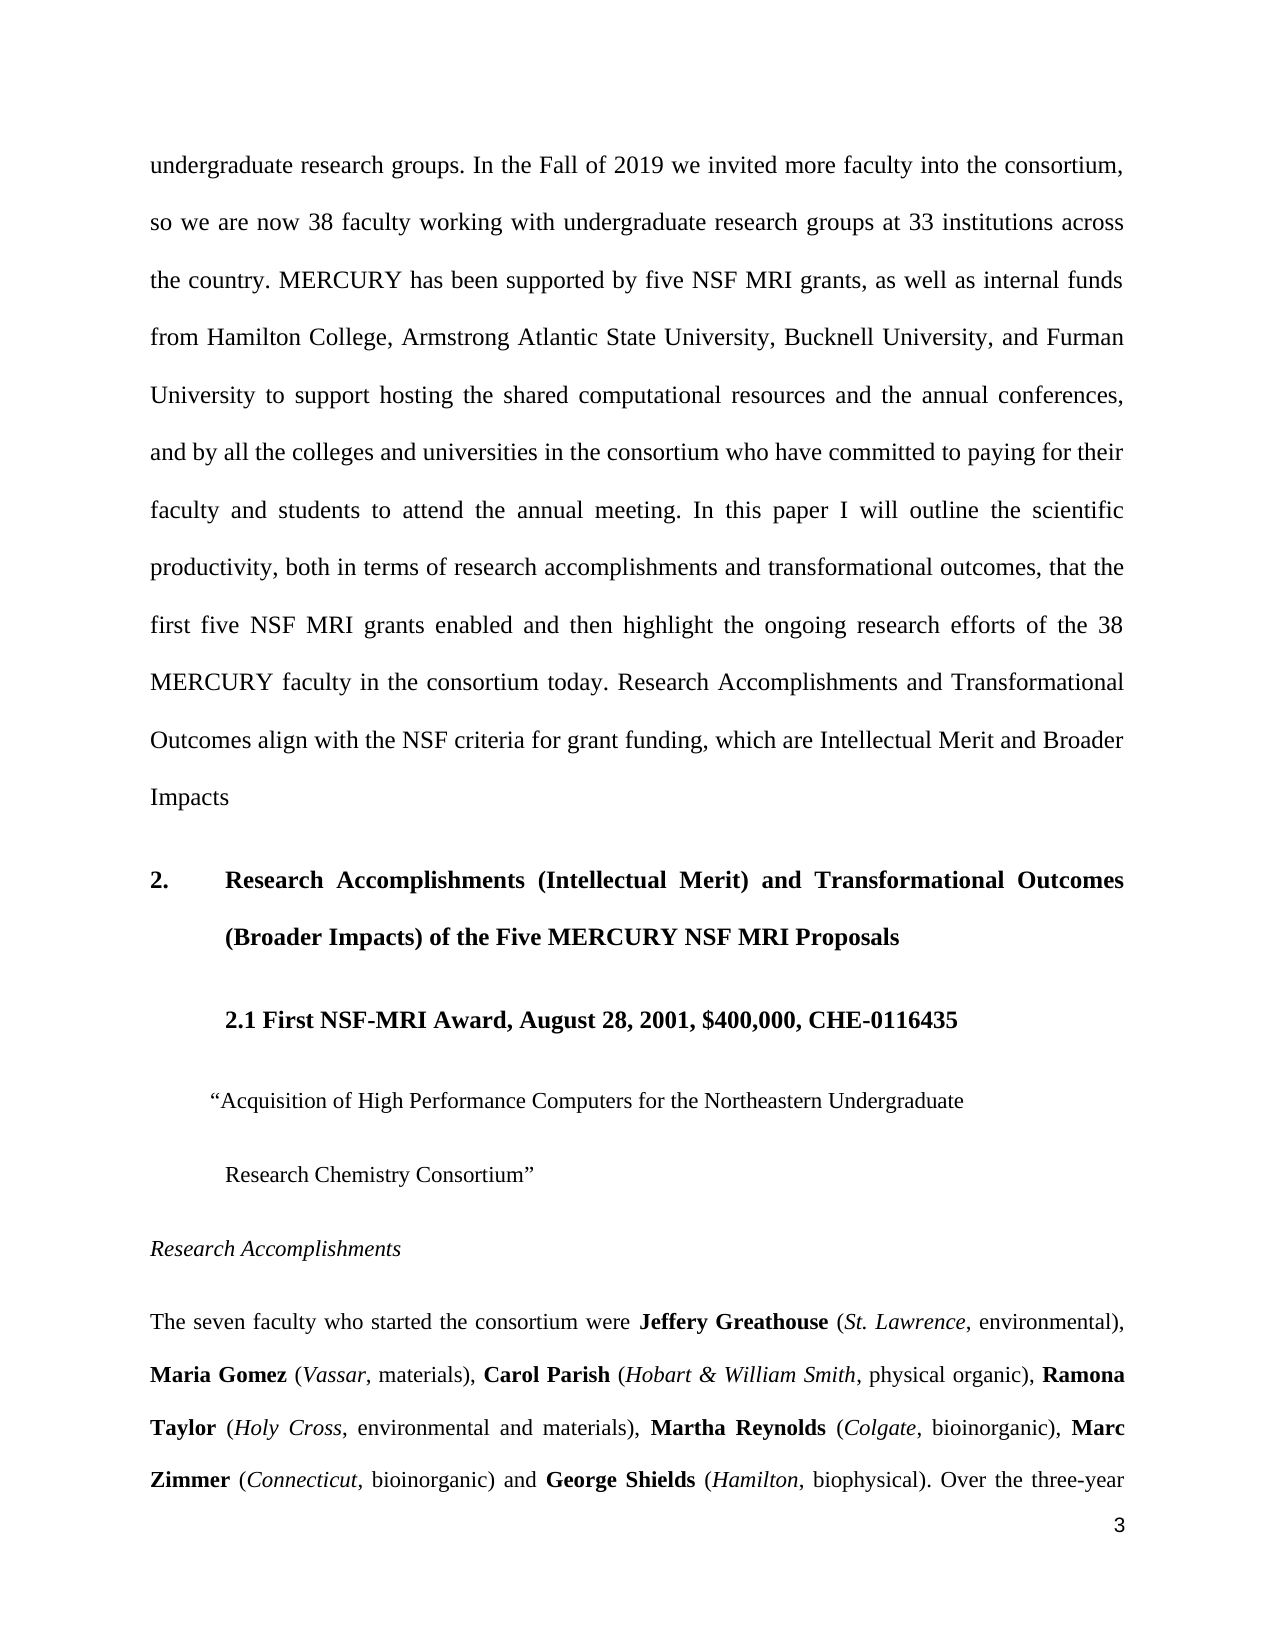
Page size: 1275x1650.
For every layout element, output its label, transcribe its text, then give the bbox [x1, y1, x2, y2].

text Research Accomplishments [150, 1234, 1125, 1261]
text “Acquisition of High Performance Computers for the Northeastern Undergraduate [150, 1087, 1125, 1114]
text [150, 1308, 1125, 1493]
text 2.1 First NSF-MRI Award, August 28, 2001, $400,000, CHE-0116435 [225, 1005, 1125, 1034]
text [150, 150, 1125, 811]
list Research Accomplishments (Intellectual Merit) and Transformational Outcomes (Broader Impacts) of the Five MERCURY NSF MRI Proposals [150, 865, 1125, 951]
text Research Chemistry Consortium” [150, 1161, 1125, 1187]
